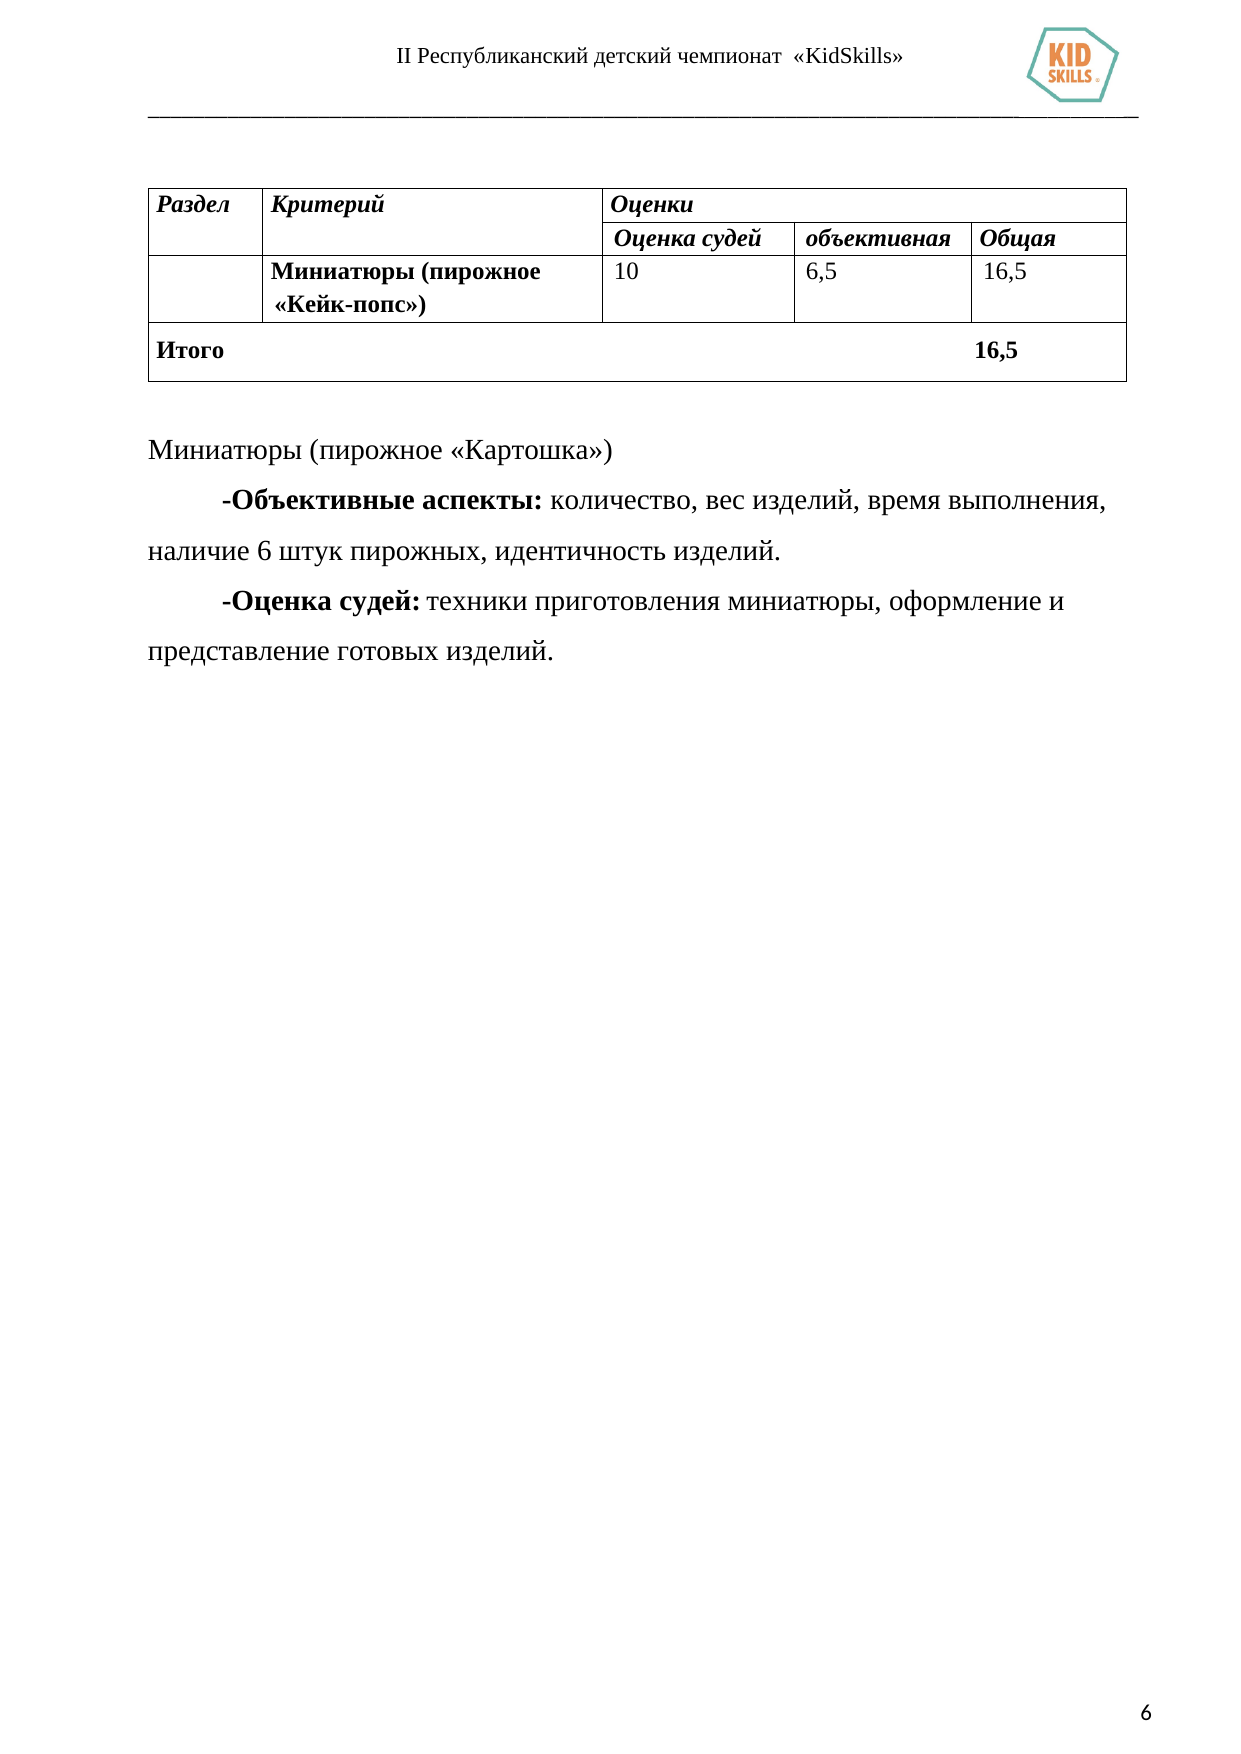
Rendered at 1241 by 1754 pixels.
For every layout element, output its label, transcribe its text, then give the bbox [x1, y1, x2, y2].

text -Оценка судей: техники приготовления миниатюры, оформление и представление готовых изделий. [148, 583, 1152, 667]
table_header Критерий [263, 189, 602, 255]
table_cell Итого 16,5 [149, 323, 1126, 381]
text Миниатюры (пирожное «Картошка») [148, 432, 1152, 466]
table_header Оценки [603, 189, 1126, 222]
table_cell Оценка судей [603, 223, 794, 255]
picture [1017, 9, 1124, 116]
table_cell 16,5 [972, 256, 1126, 322]
table_header Раздел [149, 189, 262, 255]
table_cell [149, 256, 262, 322]
table_cell 6,5 [795, 256, 971, 322]
table_cell объективная [795, 223, 971, 255]
table_cell 10 [603, 256, 794, 322]
table_cell Общая [972, 223, 1126, 255]
text -Объективные аспекты: количество, вес изделий, время выполнения, наличие 6 штук пирожных, идентичность изделий. [148, 482, 1152, 566]
table_cell Миниатюры (пирожное «Кейк-попс») [263, 256, 602, 322]
